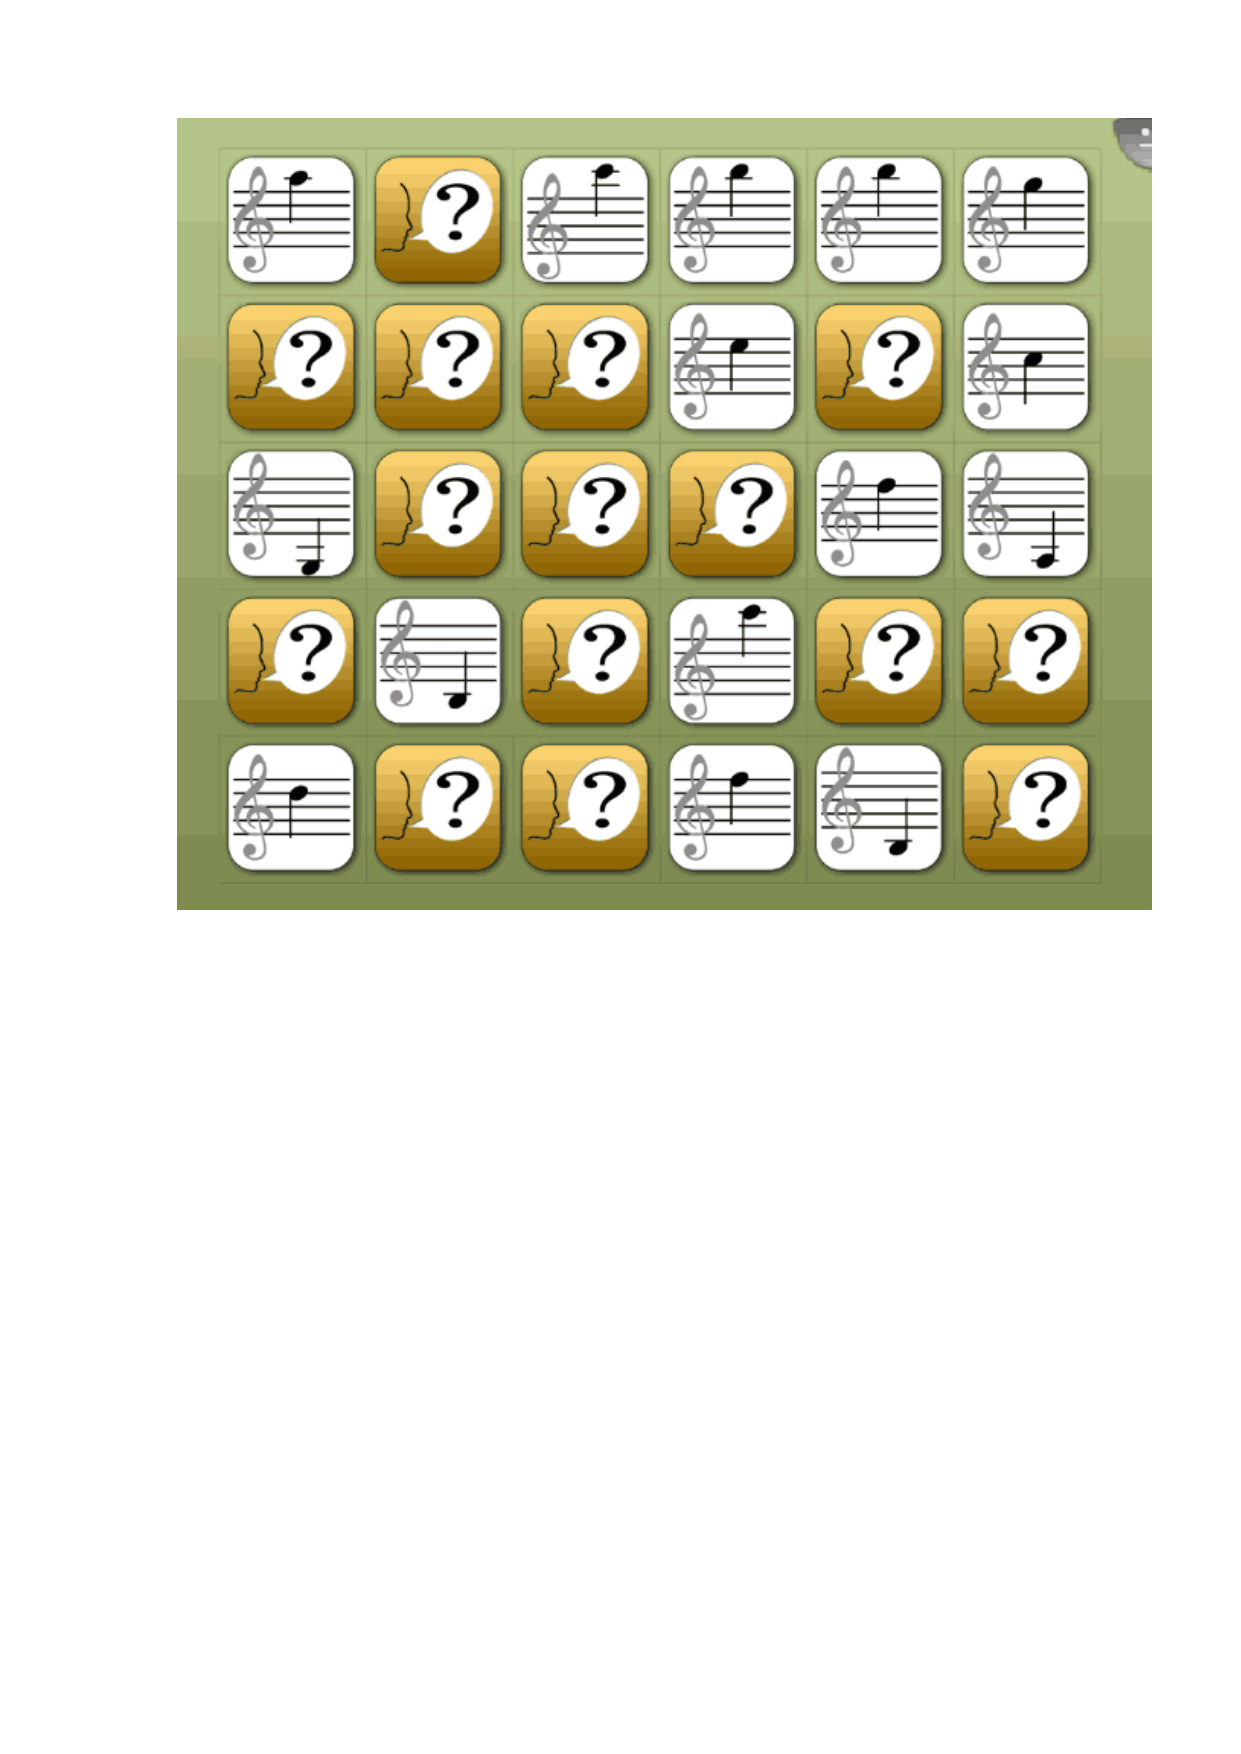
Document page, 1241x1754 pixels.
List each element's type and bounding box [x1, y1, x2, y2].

picture [177, 118, 1152, 910]
